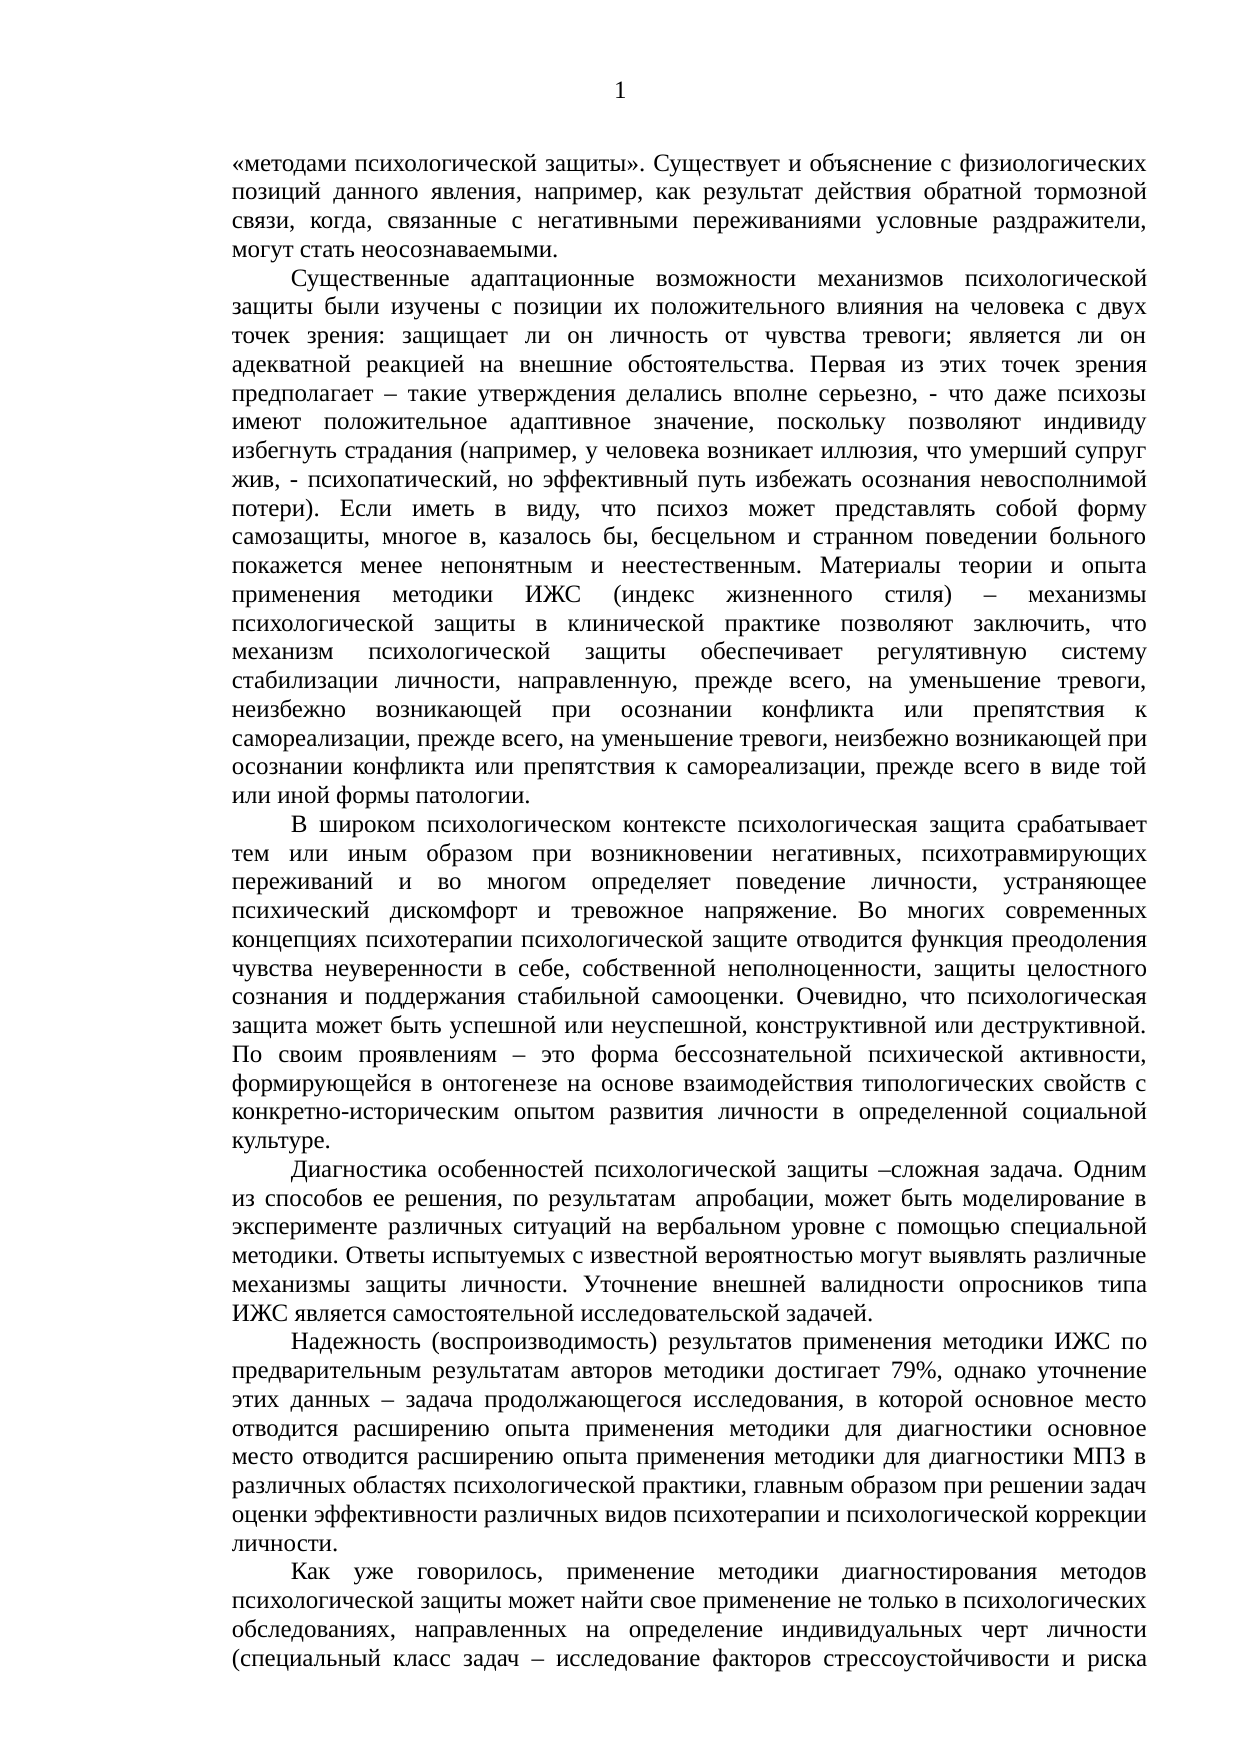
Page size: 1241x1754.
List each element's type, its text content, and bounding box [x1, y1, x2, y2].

text Надежность (воспроизводимость) результатов применения методики ИЖС по предварительным результатам авторов методики достигает 79%, однако уточнение этих данных – задача продолжающегося исследования, в которой основное место отводится расширению опыта применения методики для диагностики основное место отводится расширению опыта применения методики для диагностики МПЗ в различных областях психологической практики, главным образом при решении задач оценки эффективности различных видов психотерапии и психологической коррекции личности. [232, 1326, 1148, 1556]
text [232, 1556, 1148, 1671]
text В широком психологическом контексте психологическая защита срабатывает тем или иным образом при возникновении негативных, психотравмирующих переживаний и во многом определяет поведение личности, устраняющее психический дискомфорт и тревожное напряжение. Во многих современных концепциях психотерапии психологической защите отводится функция преодоления чувства неуверенности в себе, собственной неполноценности, защиты целостного сознания и поддержания стабильной самооценки. Очевидно, что психологическая защита может быть успешной или неуспешной, конструктивной или деструктивной. По своим проявлениям – это форма бессознательной психической активности, формирующейся в онтогенезе на основе взаимодействия типологических свойств с конкретно-историческим опытом развития личности в определенной социальной культуре. [232, 809, 1148, 1154]
text Существенные адаптационные возможности механизмов психологической защиты были изучены с позиции их положительного влияния на человека с двух точек зрения: защищает ли он личность от чувства тревоги; является ли он адекватной реакцией на внешние обстоятельства. Первая из этих точек зрения предполагает – такие утверждения делались вполне серьезно, - что даже психозы имеют положительное адаптивное значение, поскольку позволяют индивиду избегнуть страдания (например, у человека возникает иллюзия, что умерший супруг жив, - психопатический, но эффективный путь избежать осознания невосполнимой потери). Если иметь в виду, что психоз может представлять собой форму самозащиты, многое в, казалось бы, бесцельном и странном поведении больного покажется менее непонятным и неестественным. Материалы теории и опыта применения методики ИЖС (индекс жизненного стиля) – механизмы психологической защиты в клинической практике позволяют заключить, что механизм психологической защиты обеспечивает регулятивную систему стабилизации личности, направленную, прежде всего, на уменьшение тревоги, неизбежно возникающей при осознании конфликта или препятствия к самореализации, прежде всего, на уменьшение тревоги, неизбежно возникающей при осознании конфликта или препятствия к самореализации, прежде всего в виде той или иной формы патологии. [232, 263, 1148, 809]
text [232, 148, 1148, 263]
text Диагностика особенностей психологической защиты –сложная задача. Одним из способов ее решения, по результатам апробации, может быть моделирование в эксперименте различных ситуаций на вербальном уровне с помощью специальной методики. Ответы испытуемых с известной вероятностью могут выявлять различные механизмы защиты личности. Уточнение внешней валидности опросников типа ИЖС является самостоятельной исследовательской задачей. [232, 1154, 1148, 1326]
